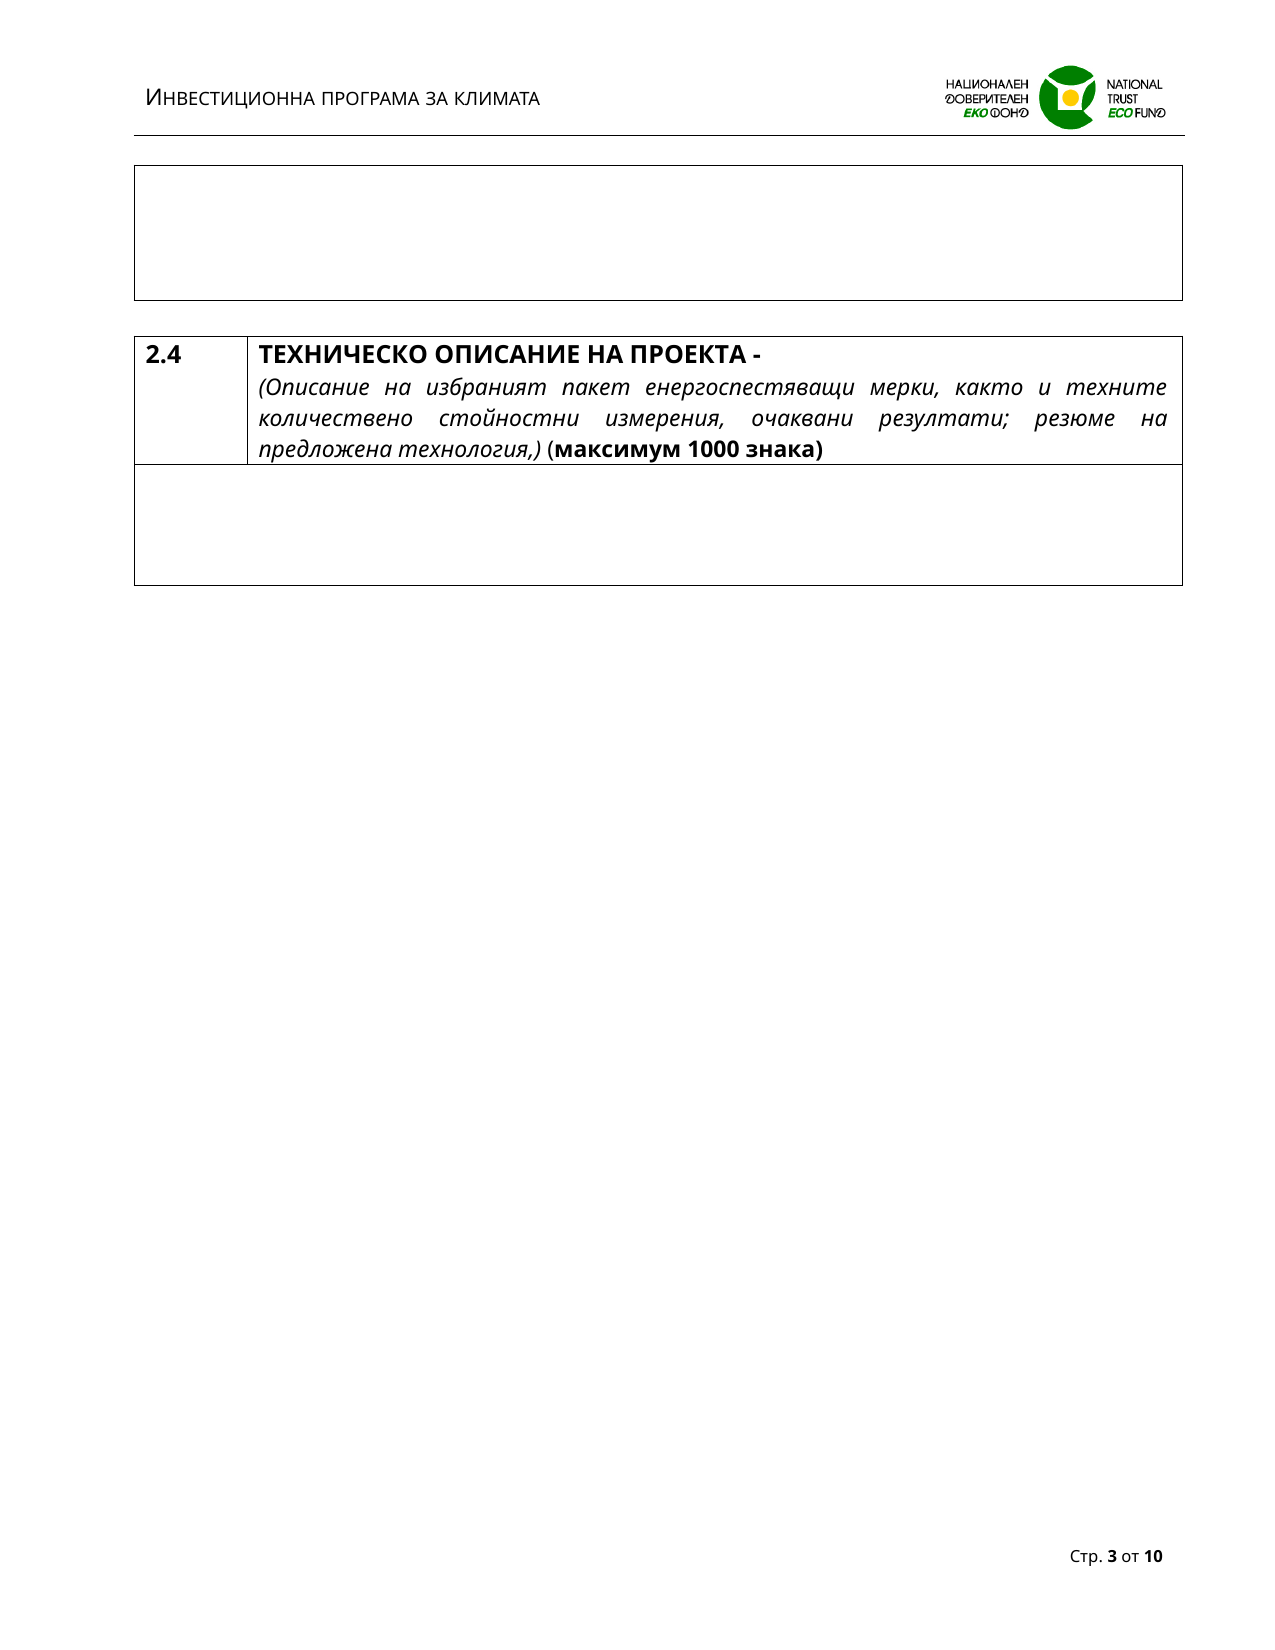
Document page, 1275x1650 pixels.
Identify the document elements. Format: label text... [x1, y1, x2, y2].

table_header ТЕХНИЧЕСКО ОПИСАНИЕ НА ПРОЕКТА - (Описание на избраният пакет енергоспестяващи мерки, както и техните количествено стойностни измерения, очаквани резултати; резюме на предложена технология,) (максимум 1000 знака) [248, 337, 1182, 464]
table_header 2.4 [135, 337, 247, 464]
table_cell [135, 465, 1182, 585]
table_cell [135, 166, 1182, 300]
picture [934, 59, 1175, 135]
